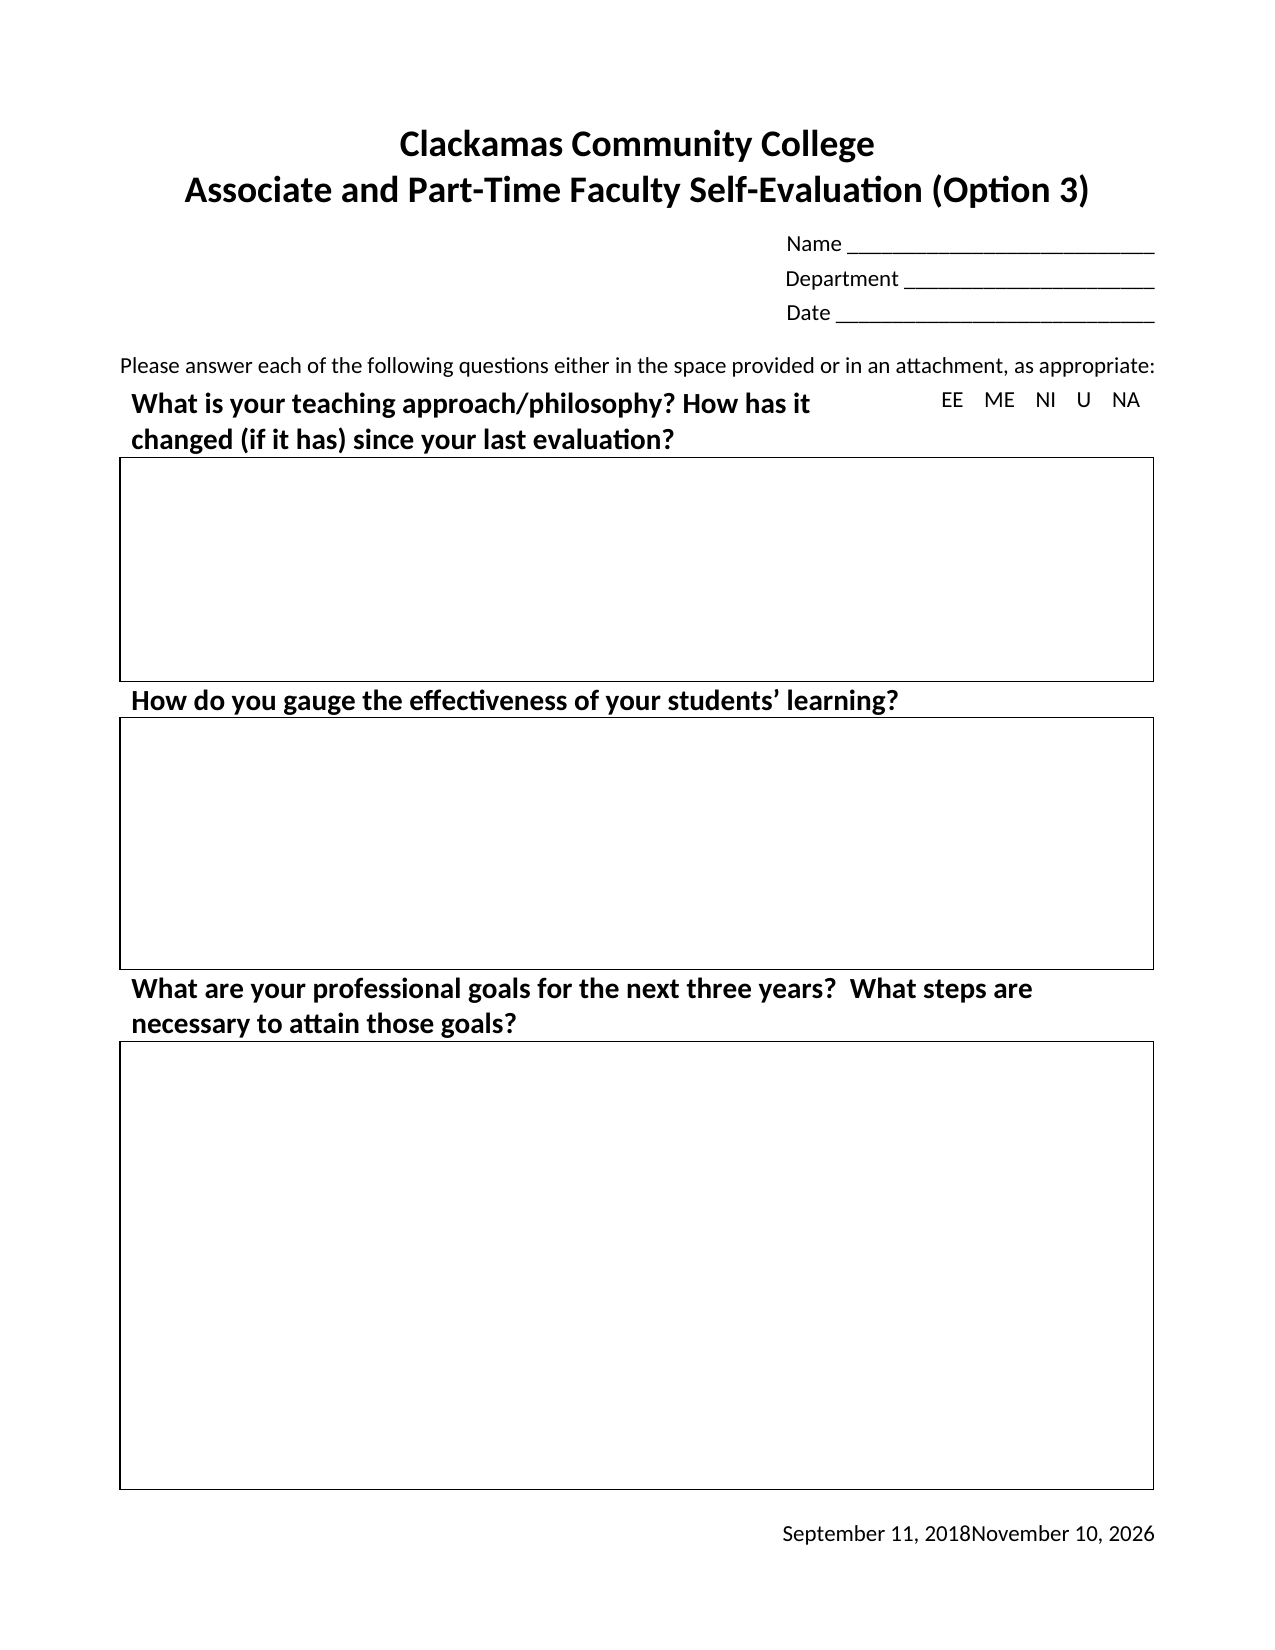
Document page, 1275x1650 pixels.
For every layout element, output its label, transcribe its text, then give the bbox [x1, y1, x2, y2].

table_cell How do you gauge the effectiveness of your students’ learning? [120, 682, 1153, 717]
table_cell [121, 1042, 1153, 1489]
table_header EE ME NI U NA [928, 386, 1153, 457]
text Name ___________________________ [120, 229, 1155, 257]
table_cell What are your professional goals for the next three years? What steps are necessary to attain those goals? [120, 970, 1153, 1041]
table_cell [121, 718, 1153, 969]
text Clackamas Community College [120, 120, 1155, 166]
text Date ____________________________ [120, 298, 1155, 326]
text Please answer each of the following questions either in the space provided or in an attachment, as appropriate: [120, 351, 1174, 379]
table_header What is your teaching approach/philosophy? How has it changed (if it has) since your last evaluation? [120, 386, 928, 457]
text Associate and Part-Time Faculty Self-Evaluation (Option 3) [120, 166, 1155, 212]
text Department ______________________ [120, 264, 1155, 292]
table_cell [121, 458, 1153, 681]
